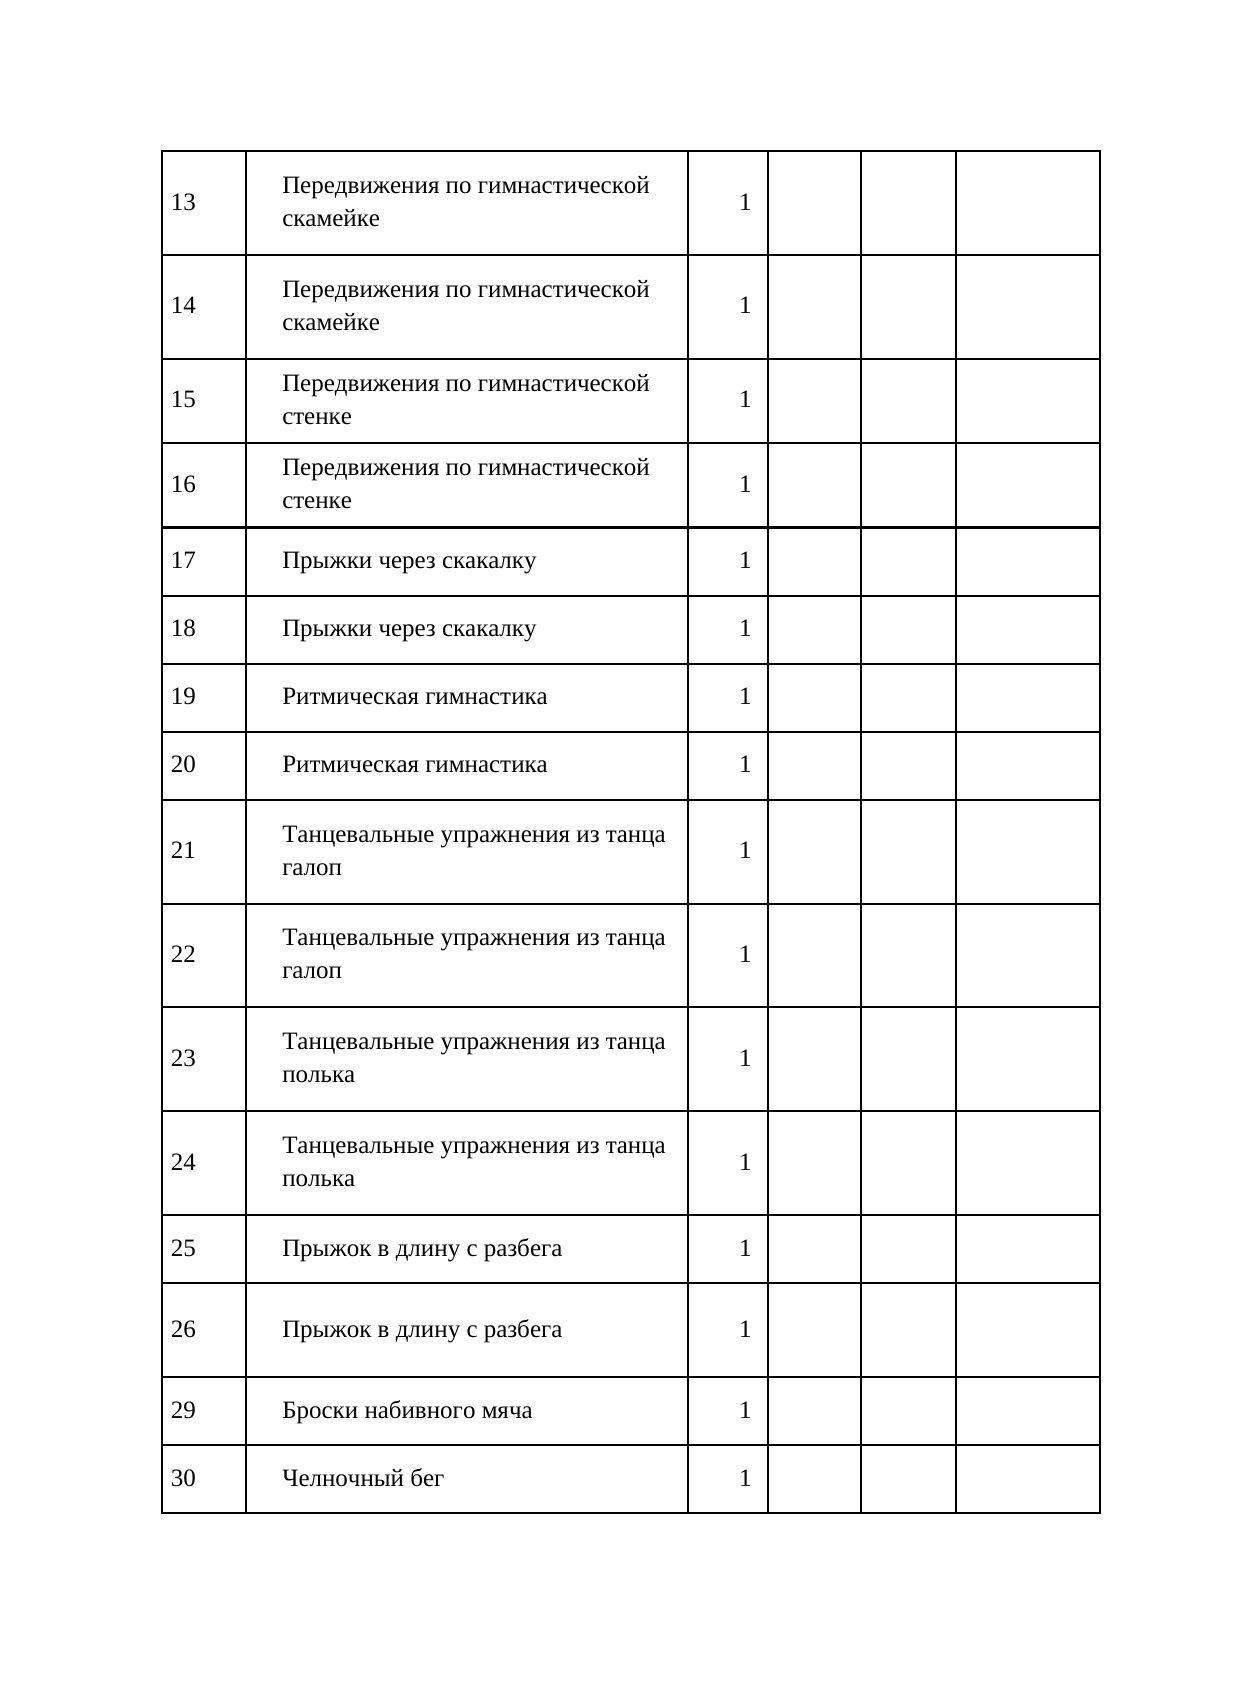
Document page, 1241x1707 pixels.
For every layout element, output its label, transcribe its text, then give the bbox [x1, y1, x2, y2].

table_cell [862, 256, 955, 358]
table_cell 25 [163, 1216, 245, 1282]
table_cell Прыжок в длину с разбега [247, 1216, 687, 1282]
table_cell 26 [163, 1284, 245, 1376]
table_cell [769, 1446, 860, 1512]
table_cell Передвижения по гимнастической стенке [247, 444, 687, 526]
table_cell [769, 597, 860, 662]
table_cell [862, 1284, 955, 1376]
table_cell [769, 256, 860, 358]
table_cell [769, 1112, 860, 1214]
table_cell 14 [163, 256, 245, 358]
table_cell [957, 1446, 1099, 1512]
table_cell 19 [163, 665, 245, 731]
table_cell 1 [689, 733, 767, 798]
table_cell [769, 152, 860, 254]
table_cell 23 [163, 1008, 245, 1110]
table_cell [957, 360, 1099, 442]
table_cell Передвижения по гимнастической скамейке [247, 152, 687, 254]
table_cell Танцевальные упражнения из танца полька [247, 1008, 687, 1110]
table_cell [957, 1112, 1099, 1214]
table_cell [769, 801, 860, 902]
table_cell 30 [163, 1446, 245, 1512]
table_cell [862, 1446, 955, 1512]
table_cell [862, 529, 955, 594]
table_cell [862, 665, 955, 731]
table_cell Танцевальные упражнения из танца галоп [247, 801, 687, 902]
table_cell 29 [163, 1378, 245, 1444]
table_cell [769, 444, 860, 526]
table_cell [957, 1216, 1099, 1282]
table_cell [862, 1112, 955, 1214]
table_cell 17 [163, 529, 245, 594]
table_cell [957, 529, 1099, 594]
table_cell 20 [163, 733, 245, 798]
table_cell 22 [163, 905, 245, 1006]
table_cell 1 [689, 256, 767, 358]
table_cell 24 [163, 1112, 245, 1214]
table_cell [957, 733, 1099, 798]
table_cell 1 [689, 1008, 767, 1110]
table_cell [957, 1008, 1099, 1110]
table_cell Челночный бег [247, 1446, 687, 1512]
table_cell [862, 733, 955, 798]
table_cell [957, 905, 1099, 1006]
table_cell [862, 1008, 955, 1110]
table_cell Броски набивного мяча [247, 1378, 687, 1444]
table_cell 1 [689, 1446, 767, 1512]
table_cell 1 [689, 1378, 767, 1444]
table_cell [862, 1216, 955, 1282]
table_cell 1 [689, 152, 767, 254]
table_cell [769, 1008, 860, 1110]
table_cell 13 [163, 152, 245, 254]
table_cell 1 [689, 360, 767, 442]
table_cell [957, 444, 1099, 526]
table_cell [769, 905, 860, 1006]
table_cell [769, 1284, 860, 1376]
table_cell [862, 152, 955, 254]
table_cell [862, 1378, 955, 1444]
table_cell Ритмическая гимнастика [247, 665, 687, 731]
table_cell [957, 597, 1099, 662]
table_cell [862, 801, 955, 902]
table_cell [769, 529, 860, 594]
table_cell [957, 801, 1099, 902]
table_cell [957, 1284, 1099, 1376]
table_cell [957, 665, 1099, 731]
table_cell [862, 905, 955, 1006]
table_cell 18 [163, 597, 245, 662]
table_cell 21 [163, 801, 245, 902]
table_cell 1 [689, 529, 767, 594]
table_cell Прыжок в длину с разбега [247, 1284, 687, 1376]
table_cell Танцевальные упражнения из танца полька [247, 1112, 687, 1214]
table_cell 1 [689, 1216, 767, 1282]
table_cell [769, 733, 860, 798]
table_cell 1 [689, 444, 767, 526]
table_cell [769, 1216, 860, 1282]
table_cell [769, 665, 860, 731]
table_cell [957, 1378, 1099, 1444]
table_cell [862, 597, 955, 662]
table_cell 1 [689, 597, 767, 662]
table_cell 16 [163, 444, 245, 526]
table_cell 1 [689, 1284, 767, 1376]
table_cell Прыжки через скакалку [247, 597, 687, 662]
table_cell 1 [689, 905, 767, 1006]
table_cell [957, 152, 1099, 254]
table_cell Прыжки через скакалку [247, 529, 687, 594]
table_cell [769, 1378, 860, 1444]
table_cell Передвижения по гимнастической скамейке [247, 256, 687, 358]
table_cell [769, 360, 860, 442]
table_cell [862, 360, 955, 442]
table_cell 1 [689, 1112, 767, 1214]
table_cell 1 [689, 801, 767, 902]
table_cell 1 [689, 665, 767, 731]
table_cell Ритмическая гимнастика [247, 733, 687, 798]
table_cell [862, 444, 955, 526]
table_cell Передвижения по гимнастической стенке [247, 360, 687, 442]
table_cell [957, 256, 1099, 358]
table_cell 15 [163, 360, 245, 442]
table_cell Танцевальные упражнения из танца галоп [247, 905, 687, 1006]
